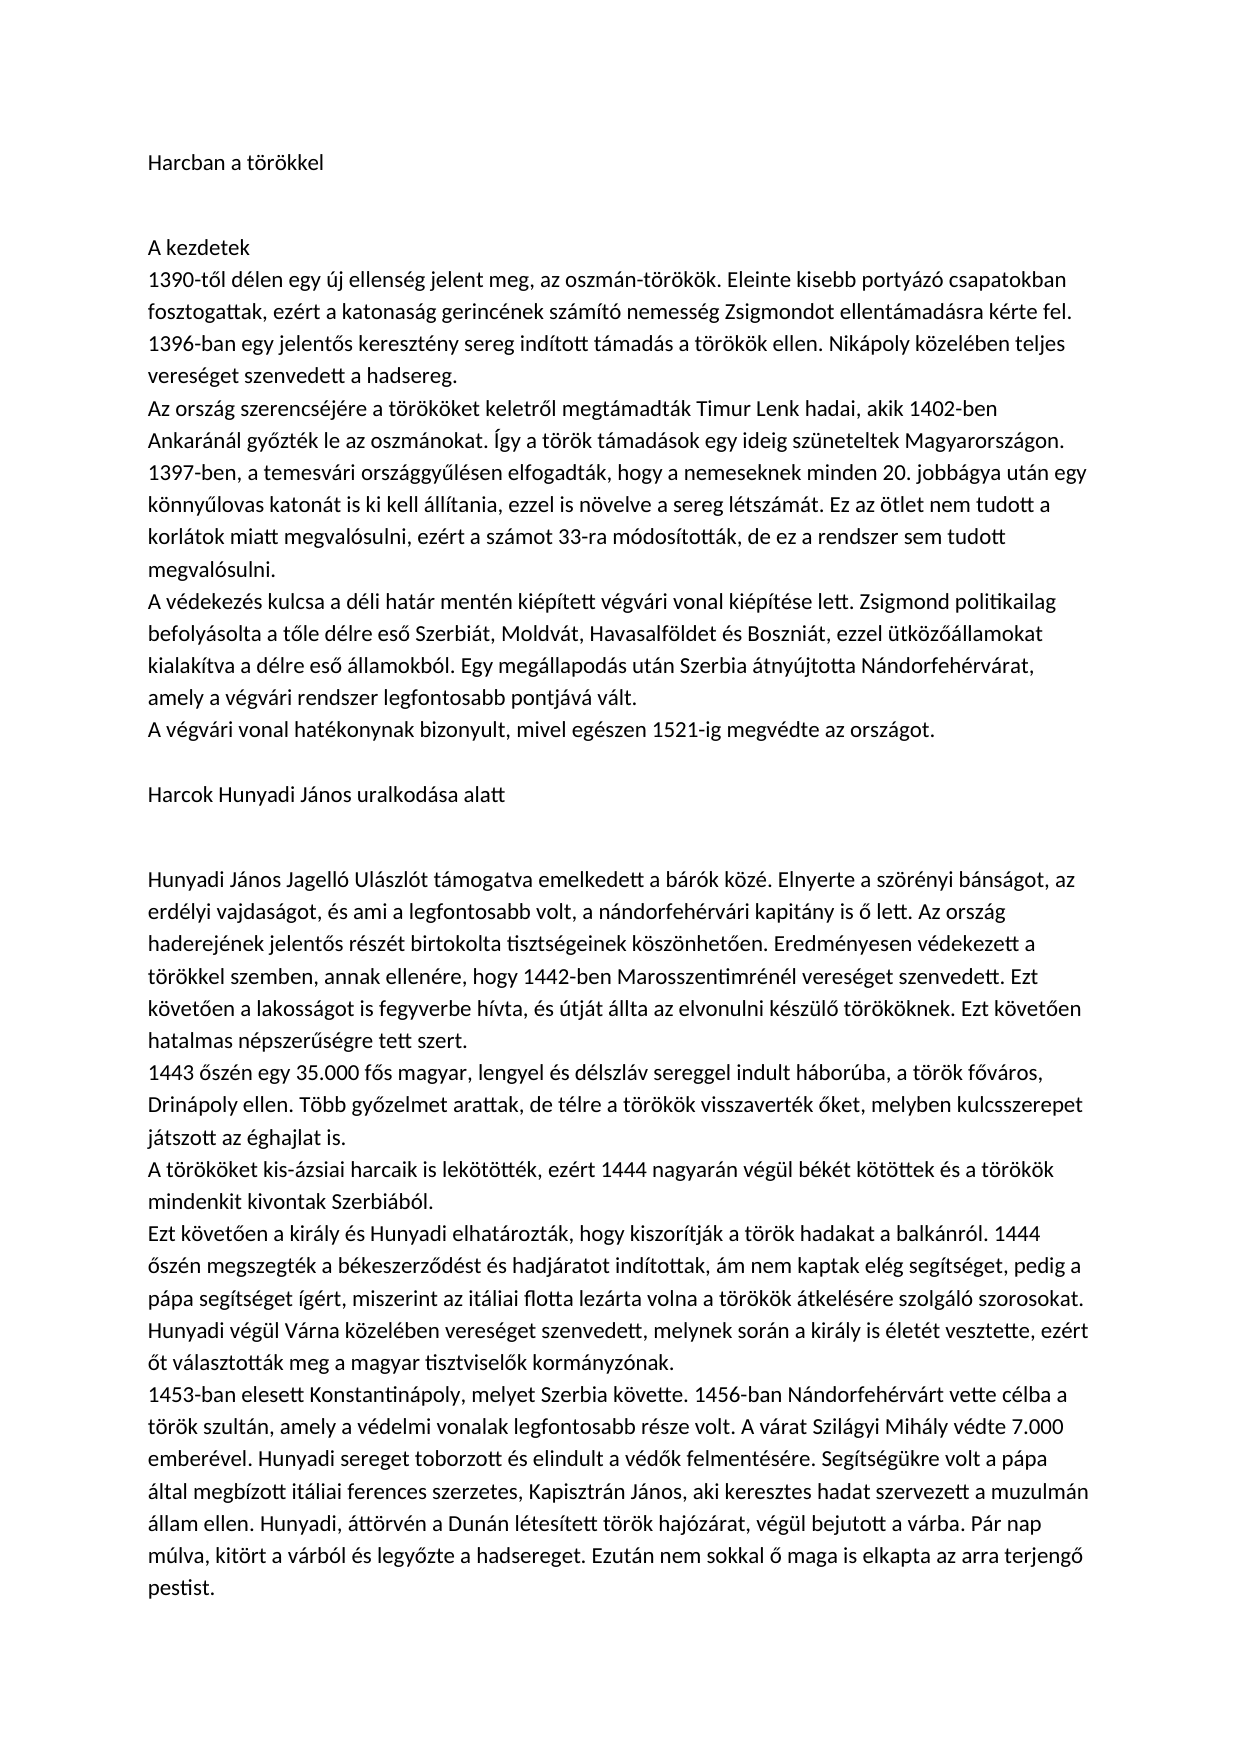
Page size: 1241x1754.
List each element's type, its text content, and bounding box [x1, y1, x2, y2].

text A kezdetek 1390-től délen egy új ellenség jelent meg, az oszmán-törökök. Eleinte kisebb portyázó csapatokban fosztogattak, ezért a katonaság gerincének számító nemesség Zsigmondot ellentámadásra kérte fel. 1396-ban egy jelentős keresztény sereg indított támadás a törökök ellen. Nikápoly közelében teljes vereséget szenvedett a hadsereg. Az ország szerencséjére a törököket keletről megtámadták Timur Lenk hadai, akik 1402-ben Ankaránál győzték le az oszmánokat. Így a török támadások egy ideig szüneteltek Magyarországon. 1397-ben, a temesvári országgyűlésen elfogadták, hogy a nemeseknek minden 20. jobbágya után egy könnyűlovas katonát is ki kell állítania, ezzel is növelve a sereg létszámát. Ez az ötlet nem tudott a korlátok miatt megvalósulni, ezért a számot 33-ra módosították, de ez a rendszer sem tudott megvalósulni. A védekezés kulcsa a déli határ mentén kiépített végvári vonal kiépítése lett. Zsigmond politikailag befolyásolta a tőle délre eső Szerbiát, Moldvát, Havasalföldet és Boszniát, ezzel ütközőállamokat kialakítva a délre eső államokból. Egy megállapodás után Szerbia átnyújtotta Nándorfehérvárat, amely a végvári rendszer legfontosabb pontjává vált. A végvári vonal hatékonynak bizonyult, mivel egészen 1521-ig megvédte az országot. Harcok Hunyadi János uralkodása alatt [148, 233, 1093, 840]
text Harcban a törökkel [148, 148, 1093, 208]
text Hunyadi János Jagelló Ulászlót támogatva emelkedett a bárók közé. Elnyerte a szörényi bánságot, az erdélyi vajdaságot, és ami a legfontosabb volt, a nándorfehérvári kapitány is ő lett. Az ország haderejének jelentős részét birtokolta tisztségeinek köszönhetően. Eredményesen védekezett a törökkel szemben, annak ellenére, hogy 1442-ben Marosszentimrénél vereséget szenvedett. Ezt követően a lakosságot is fegyverbe hívta, és útját állta az elvonulni készülő törököknek. Ezt követően hatalmas népszerűségre tett szert. 1443 őszén egy 35.000 fős magyar, lengyel és délszláv sereggel indult háborúba, a török főváros, Drinápoly ellen. Több győzelmet arattak, de télre a törökök visszaverték őket, melyben kulcsszerepet játszott az éghajlat is. A törököket kis-ázsiai harcaik is lekötötték, ezért 1444 nagyarán végül békét kötöttek és a törökök mindenkit kivontak Szerbiából. Ezt követően a király és Hunyadi elhatározták, hogy kiszorítják a török hadakat a balkánról. 1444 őszén megszegték a békeszerződést és hadjáratot indítottak, ám nem kaptak elég segítséget, pedig a pápa segítséget ígért, miszerint az itáliai flotta lezárta volna a törökök átkelésére szolgáló szorosokat. Hunyadi végül Várna közelében vereséget szenvedett, melynek során a király is életét vesztette, ezért őt választották meg a magyar tisztviselők kormányzónak. 1453-ban elesett Konstantinápoly, melyet Szerbia követte. 1456-ban Nándorfehérvárt vette célba a török szultán, amely a védelmi vonalak legfontosabb része volt. A várat Szilágyi Mihály védte 7.000 emberével. Hunyadi sereget toborzott és elindult a védők felmentésére. Segítségükre volt a pápa által megbízott itáliai ferences szerzetes, Kapisztrán János, aki keresztes hadat szervezett a muzulmán állam ellen. Hunyadi, áttörvén a Dunán létesített török hajózárat, végül bejutott a várba. Pár nap múlva, kitört a várból és legyőzte a hadsereget. Ezután nem sokkal ő maga is elkapta az arra terjengő pestist. [148, 865, 1093, 1601]
